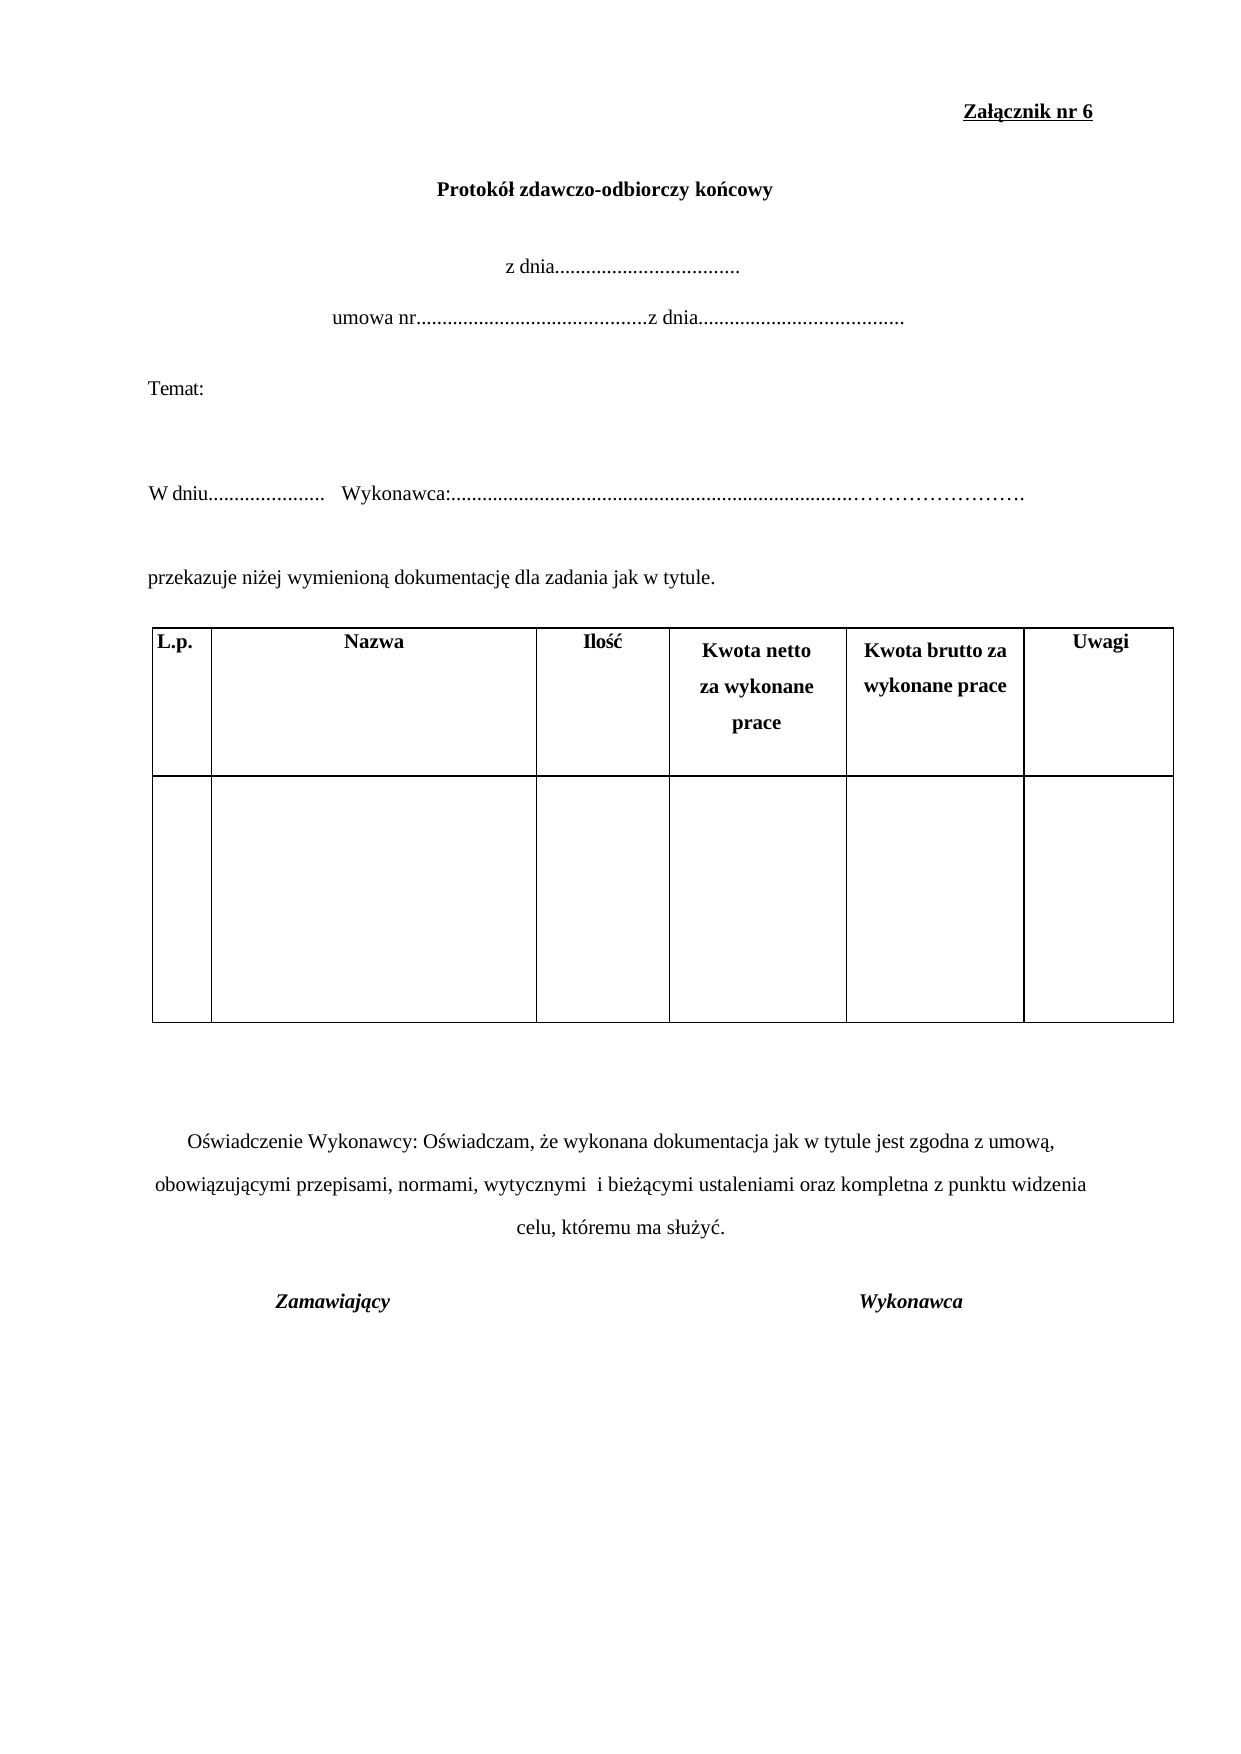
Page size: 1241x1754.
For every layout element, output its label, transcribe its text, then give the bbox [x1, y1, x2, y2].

text umowa nr z dnia [332, 305, 1093, 329]
text z dnia [505, 228, 1093, 284]
table_cell [847, 777, 1023, 1021]
table_header Kwota brutto za wykonane prace [847, 629, 1023, 775]
text Zamawiający Wykonawca [148, 1289, 1093, 1313]
text Oświadczenie Wykonawcy: Oświadczam, że wykonana dokumentacja jak w tytule jest zgodna z umową, obowiązującymi przepisami, normami, wytycznymi i bieżącymi ustaleniami oraz kompletna z punktu widzenia celu, któremu ma służyć. [149, 1114, 1093, 1243]
text przekazuje niżej wymienioną dokumentację dla zadania jak w tytule. [148, 565, 1093, 589]
table_header Uwagi [1025, 629, 1173, 775]
text Załącznik nr 6 [148, 74, 1093, 130]
table_cell [153, 777, 211, 1021]
table_header Nazwa [212, 629, 536, 775]
table_header Ilość [537, 629, 669, 775]
table_header L.p. [153, 629, 211, 775]
table_cell [212, 777, 536, 1021]
text Protokół zdawczo-odbiorczy końcowy [406, 151, 803, 207]
text W dniu Wykonawca: ……………………. [148, 481, 1093, 505]
table_cell [670, 777, 846, 1021]
text Temat: [148, 375, 1093, 399]
table_cell [537, 777, 669, 1021]
table_cell [1025, 777, 1173, 1021]
